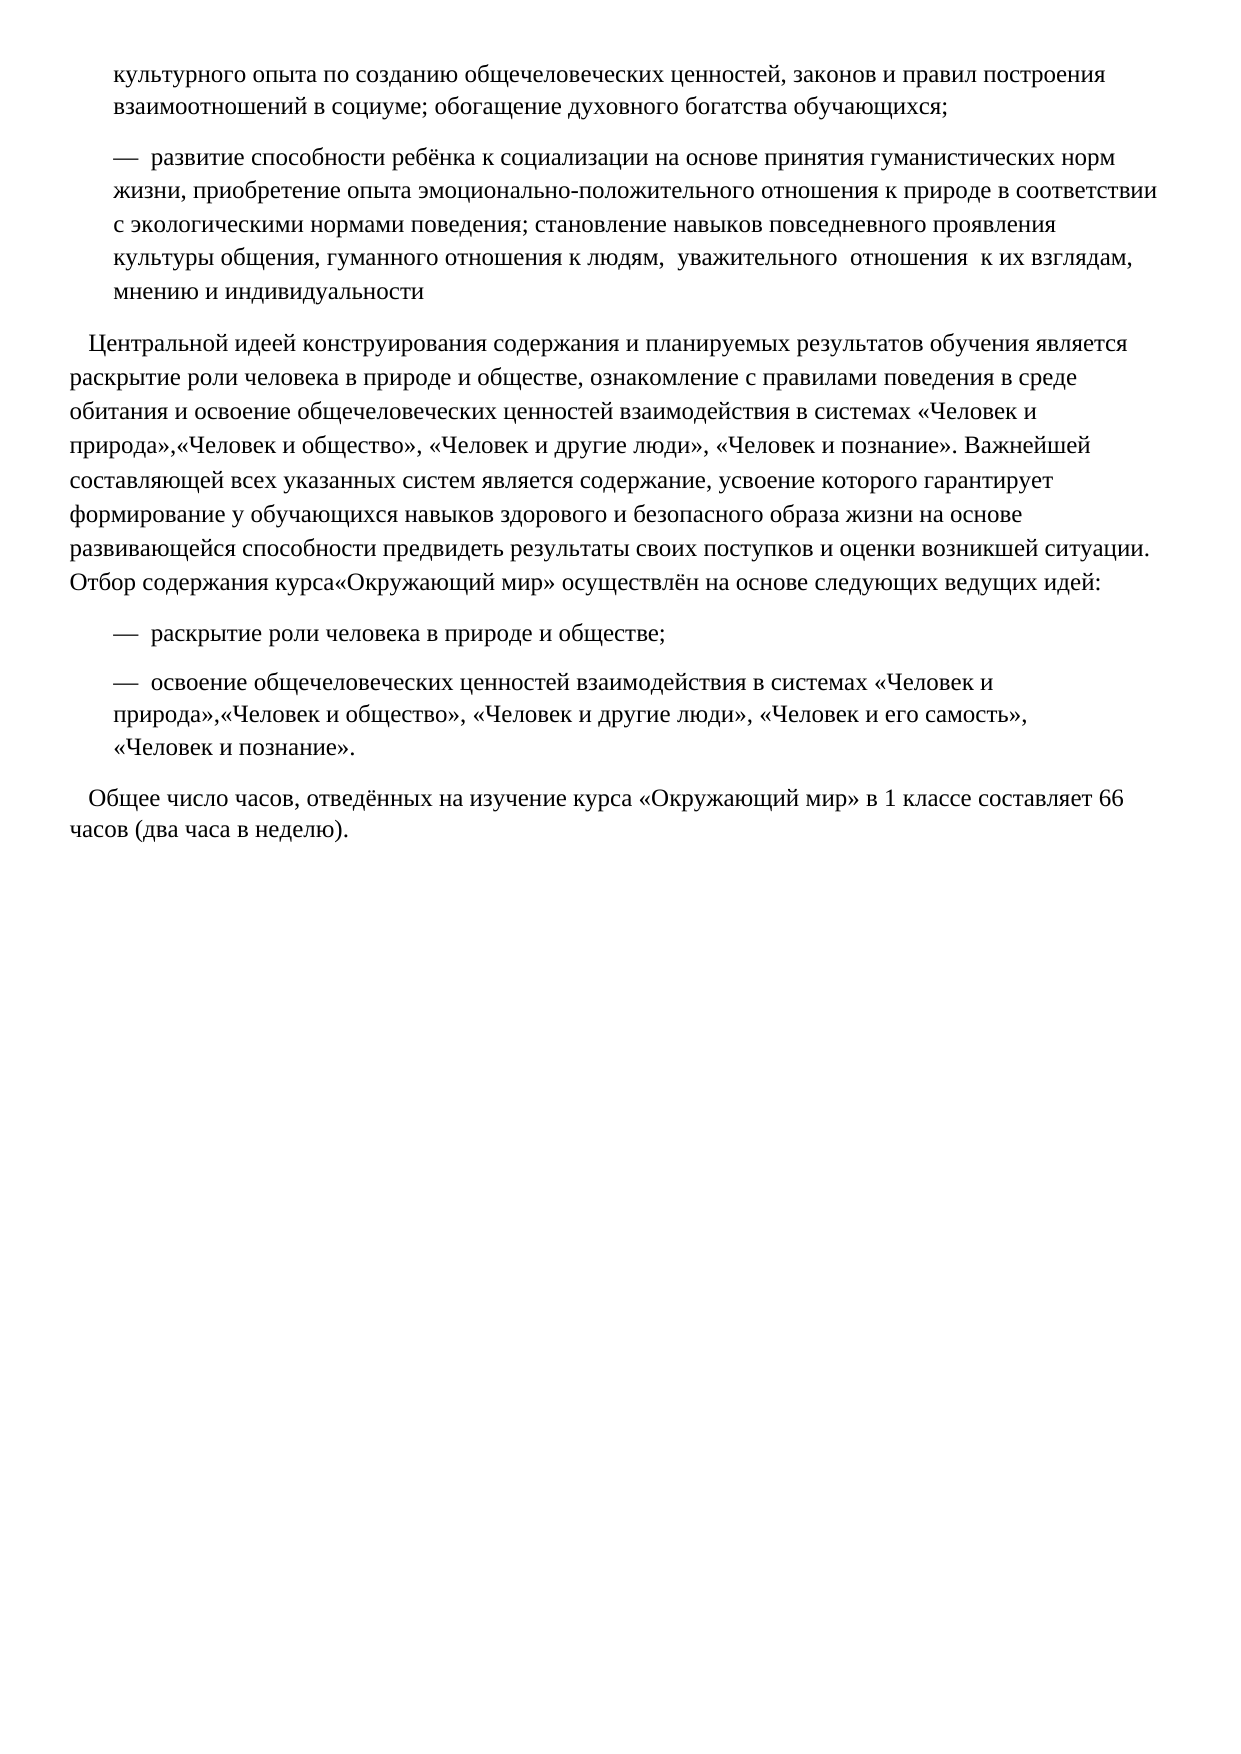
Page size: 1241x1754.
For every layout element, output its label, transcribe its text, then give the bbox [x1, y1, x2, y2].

text — развитие способности ребёнка к социализации на основе принятия гуманистических норм жизни, приобретение опыта эмоционально-положительного отношения к природе в соответствии с экологическими нормами поведения; становление навыков повседневного проявления культуры общения, гуманного отношения к людям, уважительного отношения к их взглядам, мнению и индивидуальности [113, 142, 1160, 305]
text культурного опыта по созданию общечеловеческих ценностей, законов и правил построения взаимоотношений в социуме; обогащение духовного богатства обучающихся; [113, 59, 1115, 119]
text Центральной идеей конструирования содержания и планируемых результатов обучения является раскрытие роли человека в природе и обществе, ознакомление с правилами поведения в среде обитания и освоение общечеловеческих ценностей взаимодействия в системах «Человек и природа»,«Человек и общество», «Человек и другие люди», «Человек и познание». Важнейшей составляющей всех указанных систем является содержание, усвоение которого гарантирует формирование у обучающихся навыков здорового и безопасного образа жизни на основе развивающейся способности предвидеть результаты своих поступков и оценки возникшей ситуации. Отбор содержания курса«Окружающий мир» осуществлён на основе следующих ведущих идей: [69, 328, 1160, 596]
text Общее число часов, отведённых на изучение курса «Окружающий мир» в 1 классе составляет 66 часов (два часа в неделю). [69, 783, 1130, 843]
text — освоение общечеловеческих ценностей взаимодействия в системах «Человек и природа»,«Человек и общество», «Человек и другие люди», «Человек и его самость», «Человек и познание». [113, 667, 1115, 761]
text — раскрытие роли человека в природе и обществе; [113, 620, 1160, 647]
